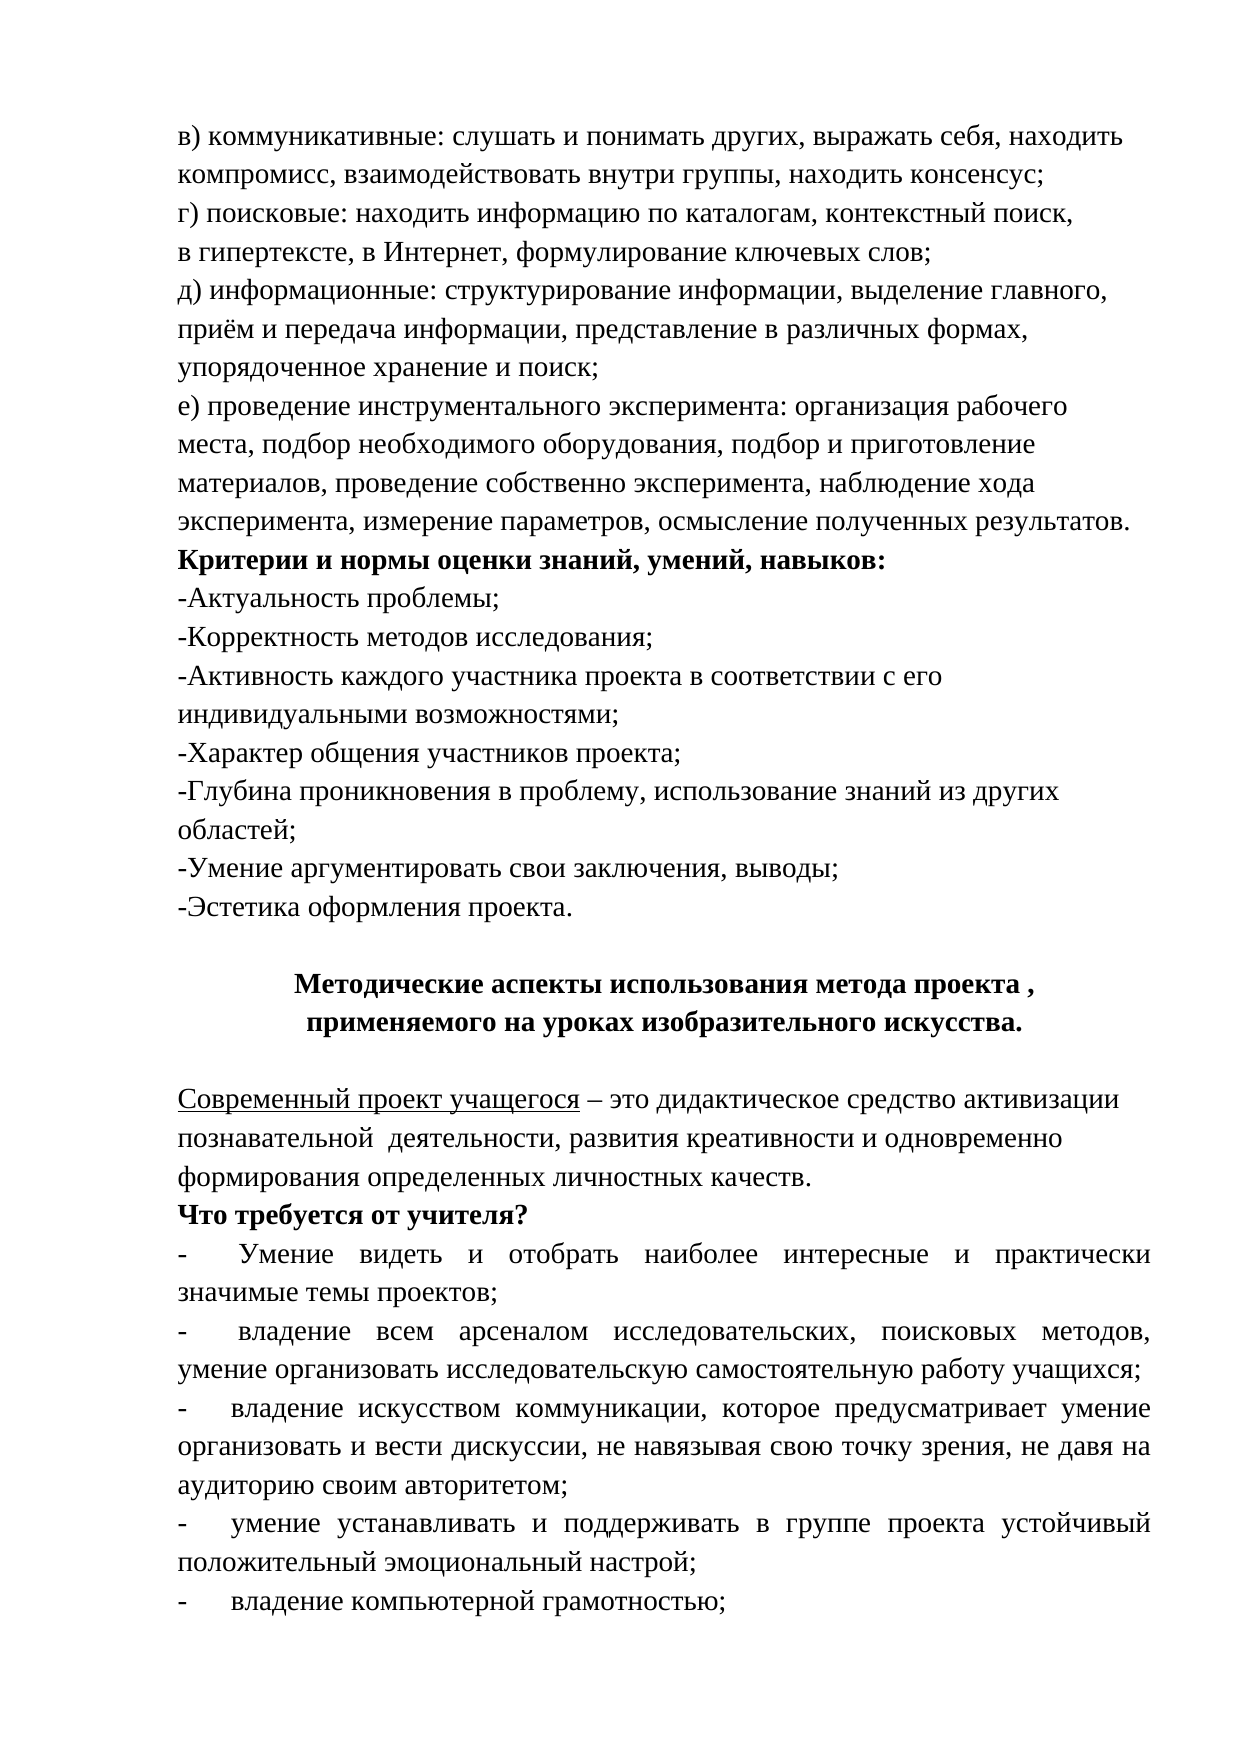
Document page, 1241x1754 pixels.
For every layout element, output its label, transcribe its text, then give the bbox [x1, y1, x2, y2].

text -Умение аргументировать свои заключения, выводы; [177, 850, 1152, 884]
text - владение всем арсеналом исследовательских, поисковых методов, умение организовать исследовательскую самостоятельную работу учащихся; [177, 1313, 1152, 1385]
text е) проведение инструментального эксперимента: организация рабочего места, подбор необходимого оборудования, подбор и приготовление материалов, проведение собственно эксперимента, наблюдение хода эксперимента, измерение параметров, осмысление полученных результатов. [177, 388, 1152, 537]
text -Глубина проникновения в проблему, использование знаний из других областей; [177, 773, 1152, 845]
text -Актуальность проблемы; [177, 581, 1152, 614]
text - владение искусством коммуникации, которое предусматривает умение организовать и вести дискуссии, не навязывая свою точку зрения, не давя на аудиторию своим авторитетом; [177, 1390, 1152, 1501]
text -Активность каждого участника проекта в соответствии с его индивидуальными возможностями; [177, 658, 1152, 730]
text - владение компьютерной грамотностью; [177, 1583, 1152, 1616]
text -Характер общения участников проекта; [177, 735, 1152, 768]
text - Умение видеть и отобрать наиболее интересные и практически значимые темы проектов; [177, 1236, 1152, 1308]
text Критерии и нормы оценки знаний, умений, навыков: [177, 542, 1152, 576]
text - умение устанавливать и поддерживать в группе проекта устойчивый положительный эмоциональный настрой; [177, 1506, 1152, 1578]
text Современный проект учащегося – это дидактическое средство активизации познавательной деятельности, развития креативности и одновременно формирования определенных личностных качеств. [177, 1082, 1152, 1192]
text г) поисковые: находить информацию по каталогам, контекстный поиск, в гипертексте, в Интернет, формулирование ключевых слов; [177, 195, 1152, 267]
text Методические аспекты использования метода проекта , применяемого на уроках изобразительного искусства. [177, 966, 1152, 1038]
text -Корректность методов исследования; [177, 619, 1152, 653]
text д) информационные: структурирование информации, выделение главного, приём и передача информации, представление в различных формах, упорядоченное хранение и поиск; [177, 272, 1152, 383]
text Что требуется от учителя? [177, 1197, 1152, 1231]
text в) коммуникативные: слушать и понимать других, выражать себя, находить компромисс, взаимодействовать внутри группы, находить консенсус; [177, 118, 1152, 190]
text -Эстетика оформления проекта. [177, 889, 1152, 922]
